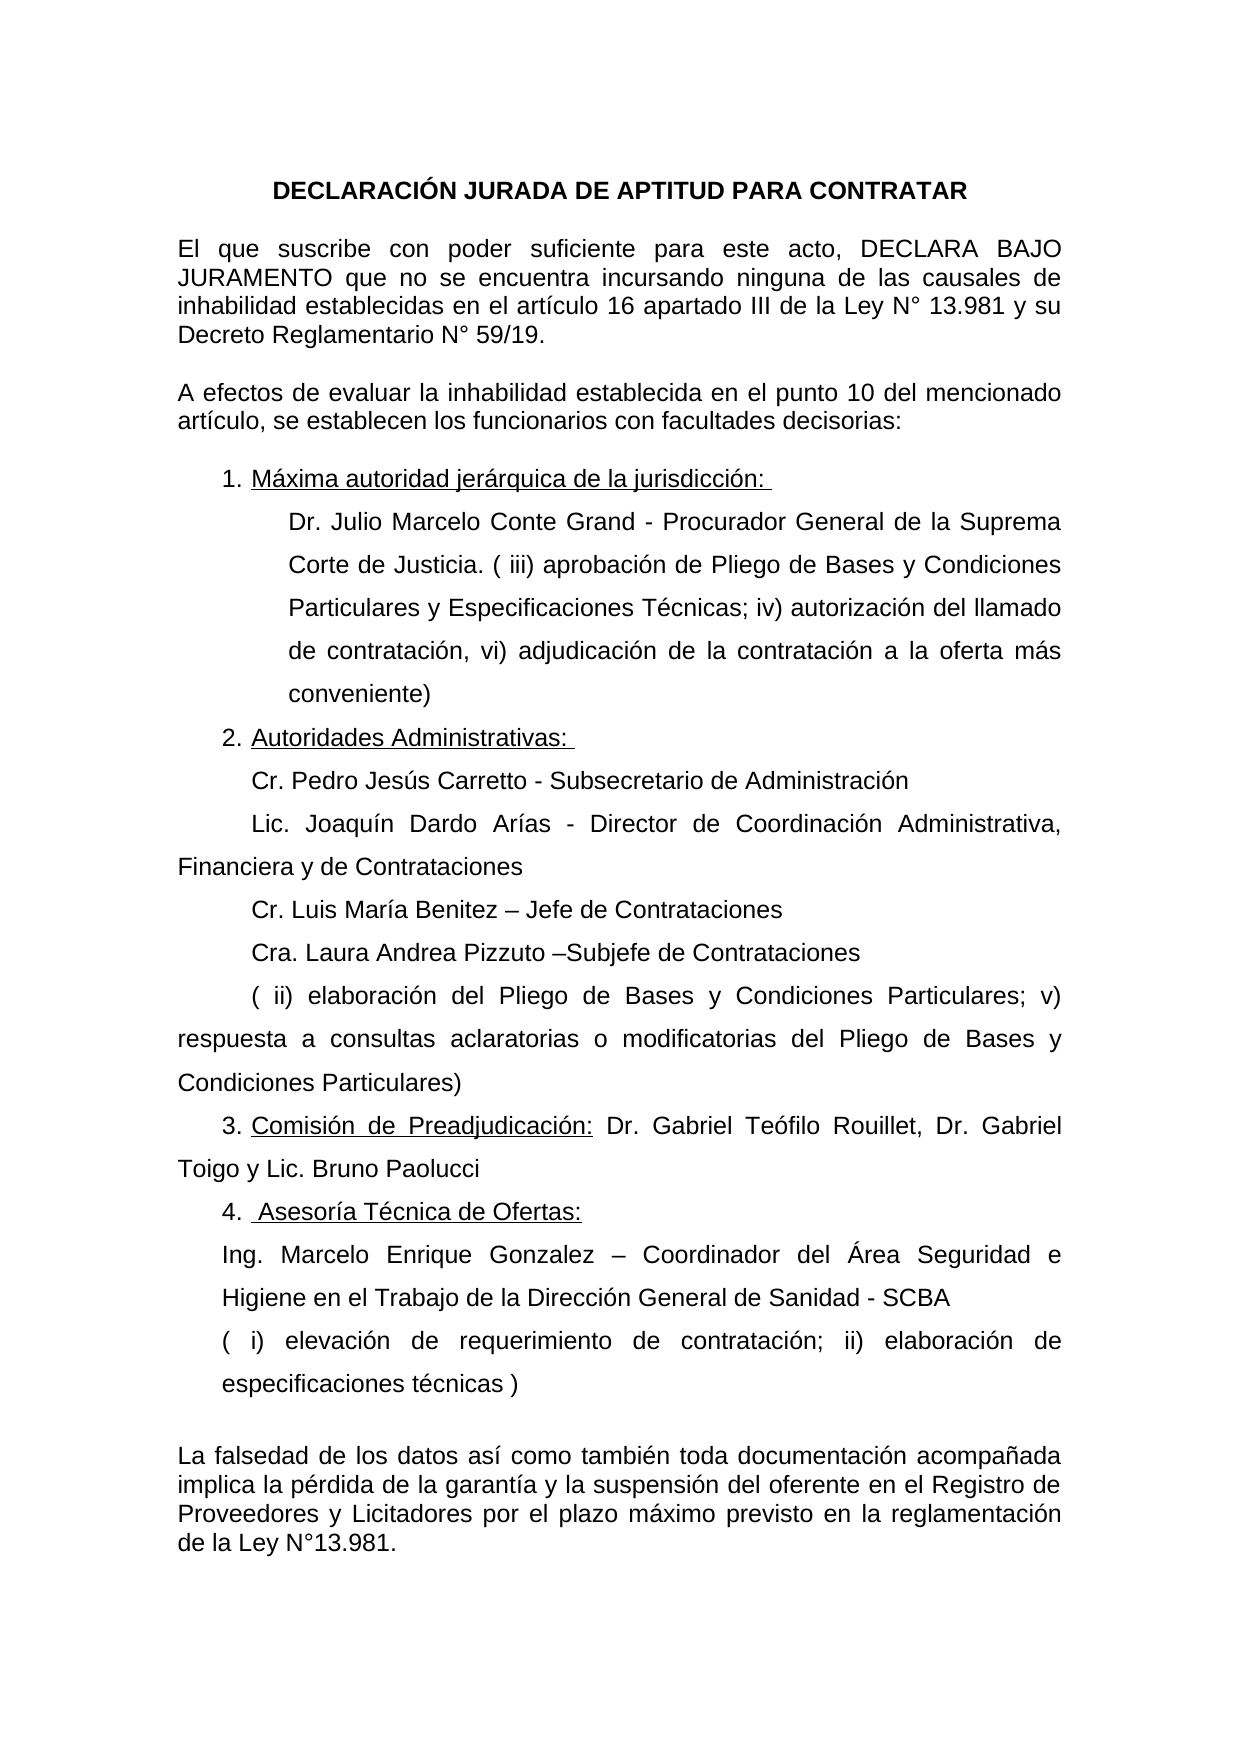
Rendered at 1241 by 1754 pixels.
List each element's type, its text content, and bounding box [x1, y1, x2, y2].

list Máxima autoridad jerárquica de la jurisdicción: [222, 464, 1063, 493]
list Ing. Marcelo Enrique Gonzalez – Coordinador del Área Seguridad e Higiene en el Trabajo de la Dirección General de Sanidad - SCBA [222, 1240, 1063, 1312]
list ( i) elevación de requerimiento de contratación; ii) elaboración de especificaciones técnicas ) [222, 1326, 1063, 1398]
list Comisión de Preadjudicación: Dr. Gabriel Teófilo Rouillet, Dr. Gabriel Toigo y Lic. Bruno Paolucci [177, 1111, 1063, 1183]
text A efectos de evaluar la inhabilidad establecida en el punto 10 del mencionado artículo, se establecen los funcionarios con facultades decisorias: [177, 378, 1063, 435]
text ( ii) elaboración del Pliego de Bases y Condiciones Particulares; v) respuesta a consultas aclaratorias o modificatorias del Pliego de Bases y Condiciones Particulares) [177, 981, 1063, 1096]
list Autoridades Administrativas: [222, 723, 1063, 751]
text El que suscribe con poder suficiente para este acto, DECLARA BAJO JURAMENTO que no se encuentra incursando ninguna de las causales de inhabilidad establecidas en el artículo 16 apartado III de la Ley N° 13.981 y su Decreto Reglamentario N° 59/19. [177, 234, 1063, 349]
text DECLARACIÓN JURADA DE APTITUD PARA CONTRATAR [177, 176, 1063, 205]
list Dr. Julio Marcelo Conte Grand - Procurador General de la Suprema Corte de Justicia. ( iii) aprobación de Pliego de Bases y Condiciones Particulares y Especificaciones Técnicas; iv) autorización del llamado de contratación, vi) adjudicación de la contratación a la oferta más conveniente) [288, 507, 1063, 708]
list Asesoría Técnica de Ofertas: [177, 1197, 1063, 1226]
text La falsedad de los datos así como también toda documentación acompañada implica la pérdida de la garantía y la suspensión del oferente en el Registro de Proveedores y Licitadores por el plazo máximo previsto en la reglamentación de la Ley N°13.981. [177, 1441, 1063, 1556]
text Lic. Joaquín Dardo Arías - Director de Coordinación Administrativa, Financiera y de Contrataciones [177, 809, 1063, 881]
text Cra. Laura Andrea Pizzuto –Subjefe de Contrataciones [177, 938, 1063, 967]
text Cr. Pedro Jesús Carretto - Subsecretario de Administración [177, 766, 1063, 794]
text Cr. Luis María Benitez – Jefe de Contrataciones [177, 895, 1063, 924]
